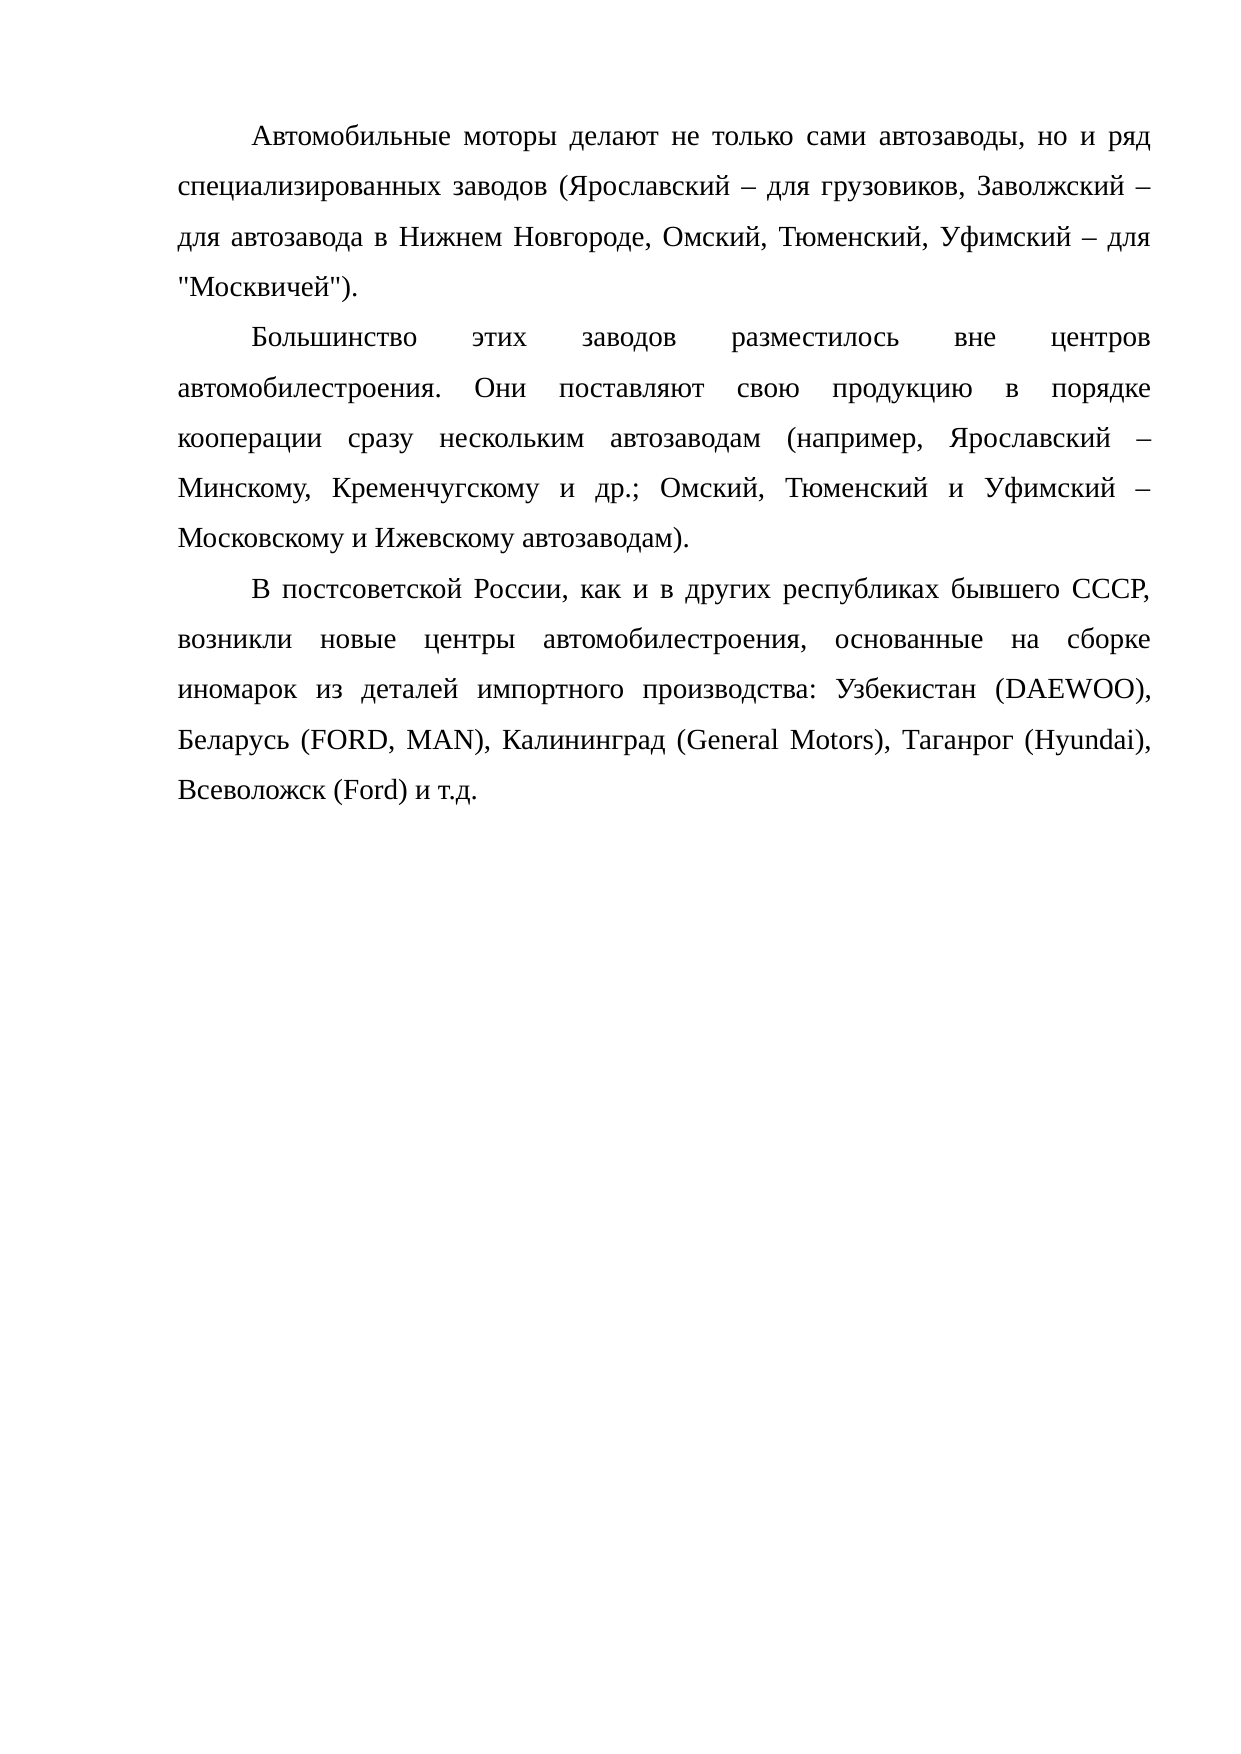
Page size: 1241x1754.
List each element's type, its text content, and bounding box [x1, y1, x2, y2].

text Большинство этих заводов разместилось вне центров автомобилестроения. Они поставляют свою продукцию в порядке кооперации сразу нескольким автозаводам (например, Ярославский – Минскому, Кременчугскому и др.; Омский, Тюменский и Уфимский – Московскому и Ижевскому автозаводам). [177, 319, 1152, 554]
text В постсоветской России, как и в других республиках бывшего СССР, возникли новые центры автомобилестроения, основанные на сборке иномарок из деталей импортного производства: Узбекистан (DAEWOO), Беларусь (FORD, MAN), Калининград (General Motors), Таганрог (Hyundai), Всеволожск (Ford) и т.д. [177, 571, 1152, 806]
text Автомобильные моторы делают не только сами автозаводы, но и ряд специализированных заводов (Ярославский – для грузовиков, Заволжский – для автозавода в Нижнем Новгороде, Омский, Тюменский, Уфимский – для "Москвичей"). [177, 118, 1152, 303]
